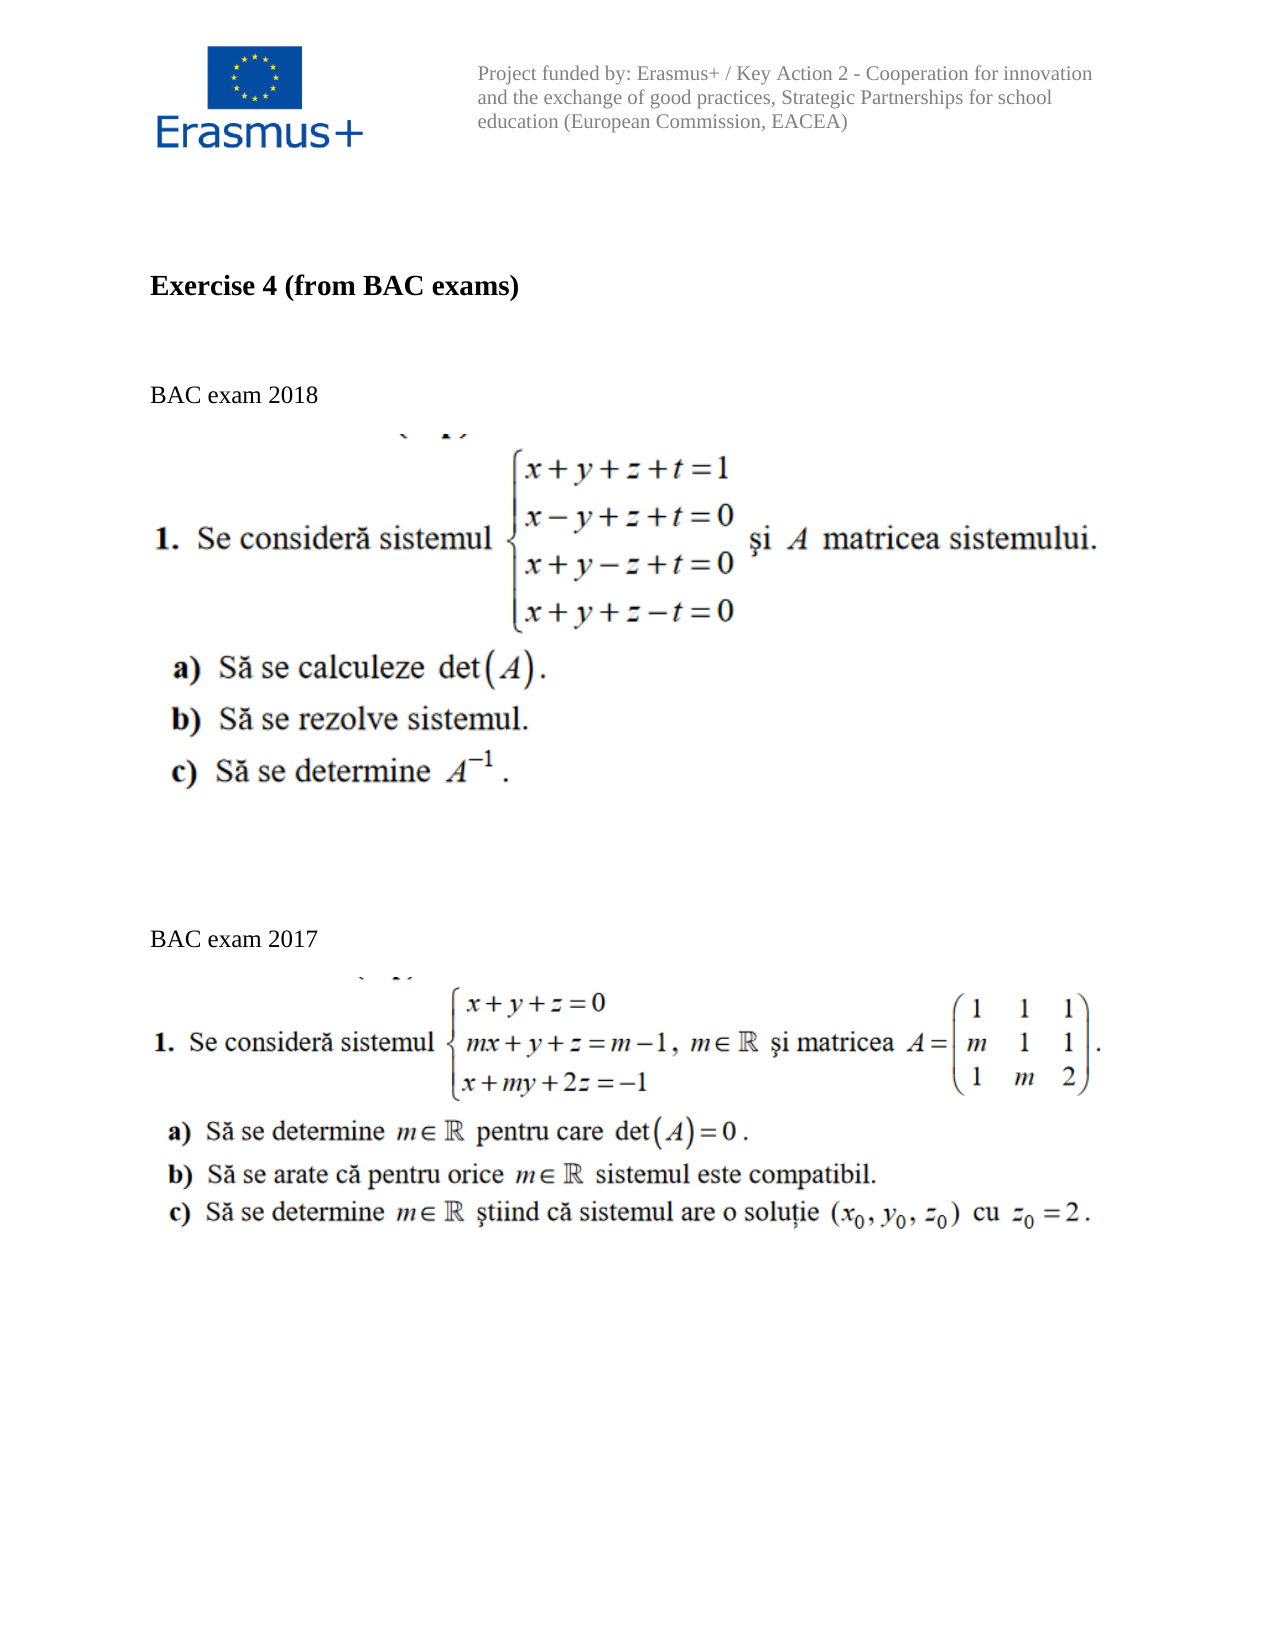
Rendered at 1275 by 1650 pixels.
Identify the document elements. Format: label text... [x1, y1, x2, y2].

text BAC exam 2018 [150, 380, 1125, 409]
subtitle Exercise 4 (from BAC exams) [150, 268, 1125, 302]
picture [150, 977, 1125, 1235]
picture [150, 434, 1125, 792]
text BAC exam 2017 [150, 924, 1125, 953]
picture [150, 28, 366, 150]
